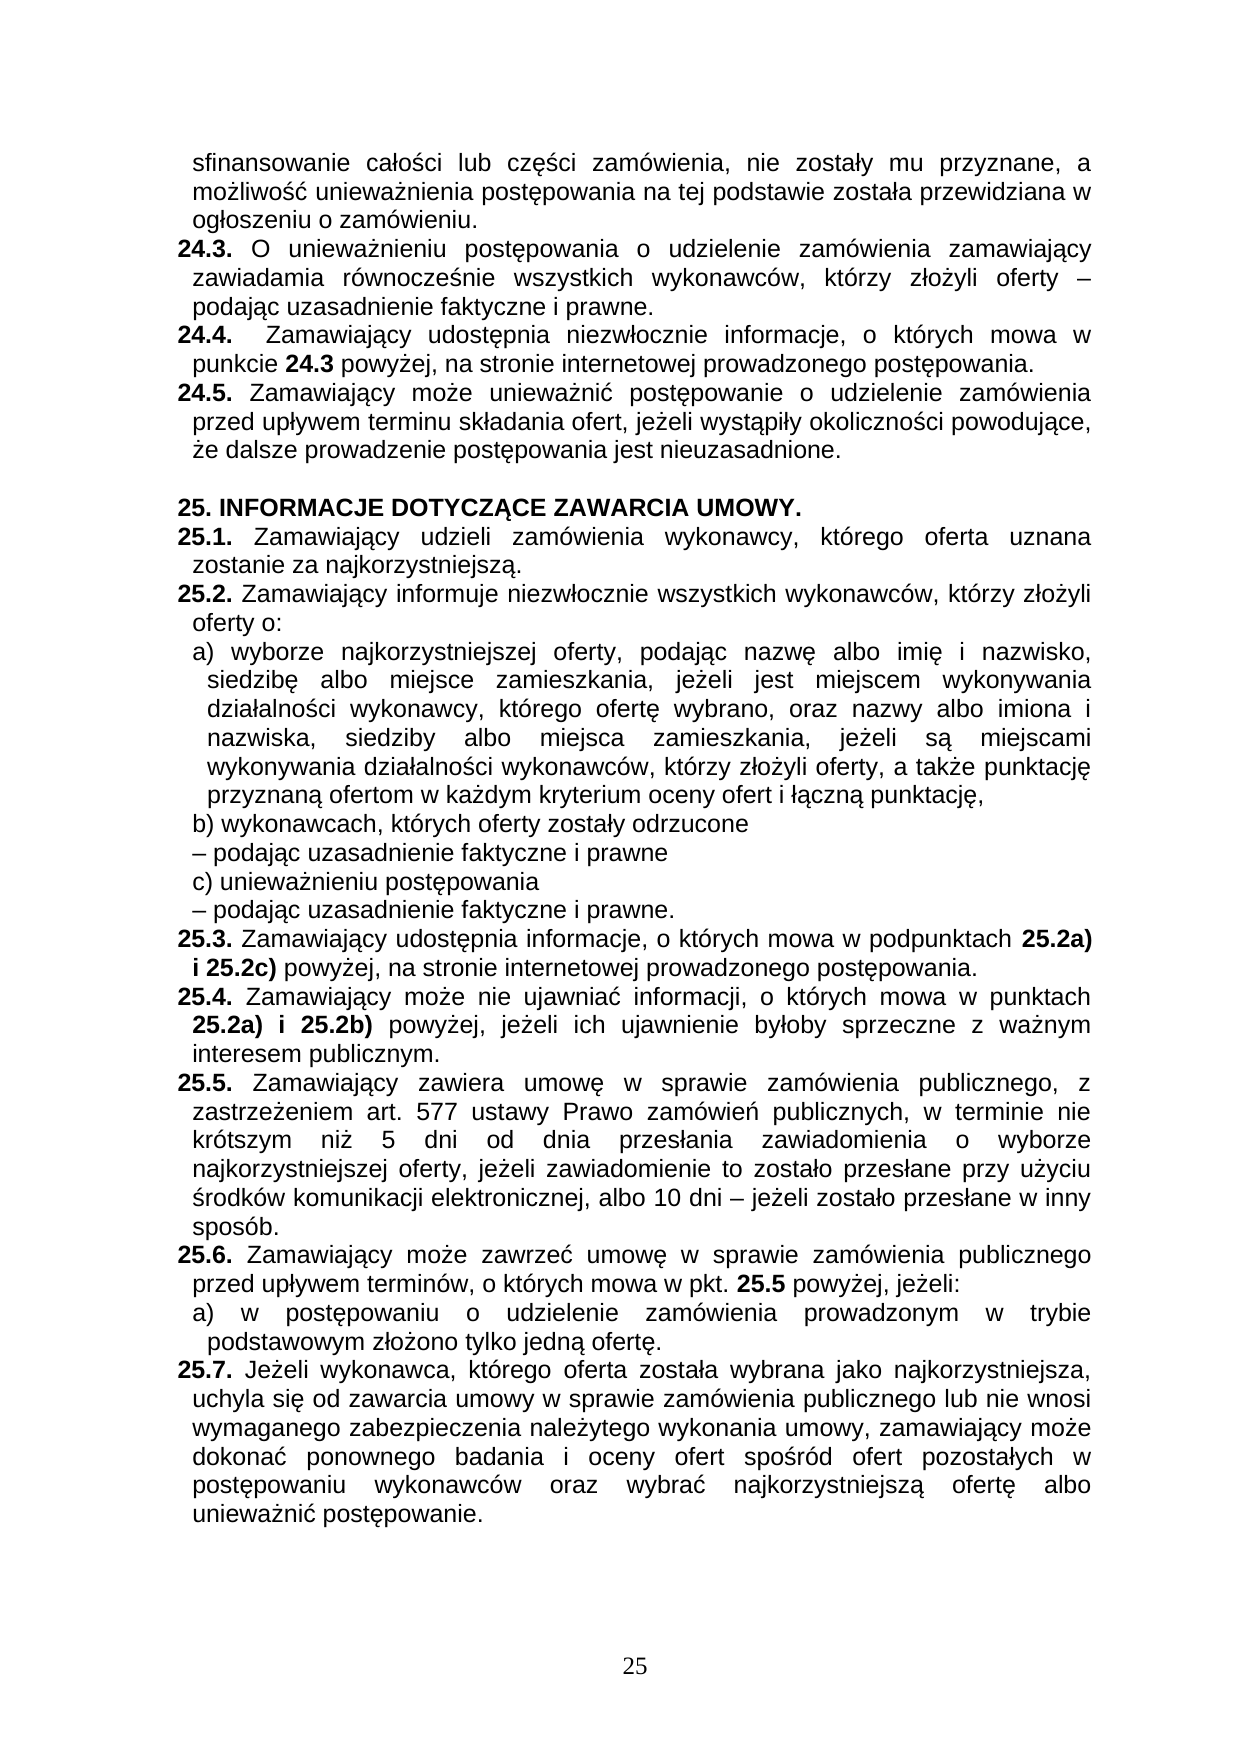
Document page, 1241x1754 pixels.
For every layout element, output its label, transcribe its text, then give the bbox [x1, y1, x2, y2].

text a) w postępowaniu o udzielenie zamówienia prowadzonym w trybie podstawowym złożono tylko jedną ofertę. [192, 1298, 1092, 1355]
text 25.6. Zamawiający może zawrzeć umowę w sprawie zamówienia publicznego przed upływem terminów, o których mowa w pkt. 25.5 powyżej, jeżeli: [177, 1240, 1092, 1298]
text 25.2. Zamawiający informuje niezwłocznie wszystkich wykonawców, którzy złożyli oferty o: [177, 579, 1092, 636]
text 25.7. Jeżeli wykonawca, którego oferta została wybrana jako najkorzystniejsza, uchyla się od zawarcia umowy w sprawie zamówienia publicznego lub nie wnosi wymaganego zabezpieczenia należytego wykonania umowy, zamawiający może dokonać ponownego badania i oceny ofert spośród ofert pozostałych w postępowaniu wykonawców oraz wybrać najkorzystniejszą ofertę albo unieważnić postępowanie. [177, 1355, 1092, 1528]
text c) unieważnieniu postępowania [192, 866, 1092, 895]
text 25.4. Zamawiający może nie ujawniać informacji, o których mowa w punktach 25.2a) i 25.2b) powyżej, jeżeli ich ujawnienie byłoby sprzeczne z ważnym interesem publicznym. [177, 981, 1092, 1068]
text – podając uzasadnienie faktyczne i prawne [192, 838, 1092, 866]
text 24.4. Zamawiający udostępnia niezwłocznie informacje, o których mowa w punkcie 24.3 powyżej, na stronie internetowej prowadzonego postępowania. [177, 320, 1092, 378]
text 25.5. Zamawiający zawiera umowę w sprawie zamówienia publicznego, z zastrzeżeniem art. 577 ustawy Prawo zamówień publicznych, w terminie nie krótszym niż 5 dni od dnia przesłania zawiadomienia o wyborze najkorzystniejszej oferty, jeżeli zawiadomienie to zostało przesłane przy użyciu środków komunikacji elektronicznej, albo 10 dni – jeżeli zostało przesłane w inny sposób. [177, 1068, 1092, 1240]
text b) wykonawcach, których oferty zostały odrzucone [192, 809, 1092, 838]
text – podając uzasadnienie faktyczne i prawne. [192, 895, 1092, 924]
text 25.3. Zamawiający udostępnia informacje, o których mowa w podpunktach 25.2a) i 25.2c) powyżej, na stronie internetowej prowadzonego postępowania. [177, 924, 1092, 981]
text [177, 148, 1092, 234]
text 25.1. Zamawiający udzieli zamówienia wykonawcy, którego oferta uznana zostanie za najkorzystniejszą. [177, 521, 1092, 579]
text a) wyborze najkorzystniejszej oferty, podając nazwę albo imię i nazwisko, siedzibę albo miejsce zamieszkania, jeżeli jest miejscem wykonywania działalności wykonawcy, którego ofertę wybrano, oraz nazwy albo imiona i nazwiska, siedziby albo miejsca zamieszkania, jeżeli są miejscami wykonywania działalności wykonawców, którzy złożyli oferty, a także punktację przyznaną ofertom w każdym kryterium oceny ofert i łączną punktację, [192, 636, 1092, 809]
text 24.5. Zamawiający może unieważnić postępowanie o udzielenie zamówienia przed upływem terminu składania ofert, jeżeli wystąpiły okoliczności powodujące, że dalsze prowadzenie postępowania jest nieuzasadnione. [177, 378, 1092, 464]
text 25. INFORMACJE DOTYCZĄCE ZAWARCIA UMOWY. [177, 493, 1092, 521]
text 24.3. O unieważnieniu postępowania o udzielenie zamówienia zamawiający zawiadamia równocześnie wszystkich wykonawców, którzy złożyli oferty – podając uzasadnienie faktyczne i prawne. [177, 234, 1092, 320]
